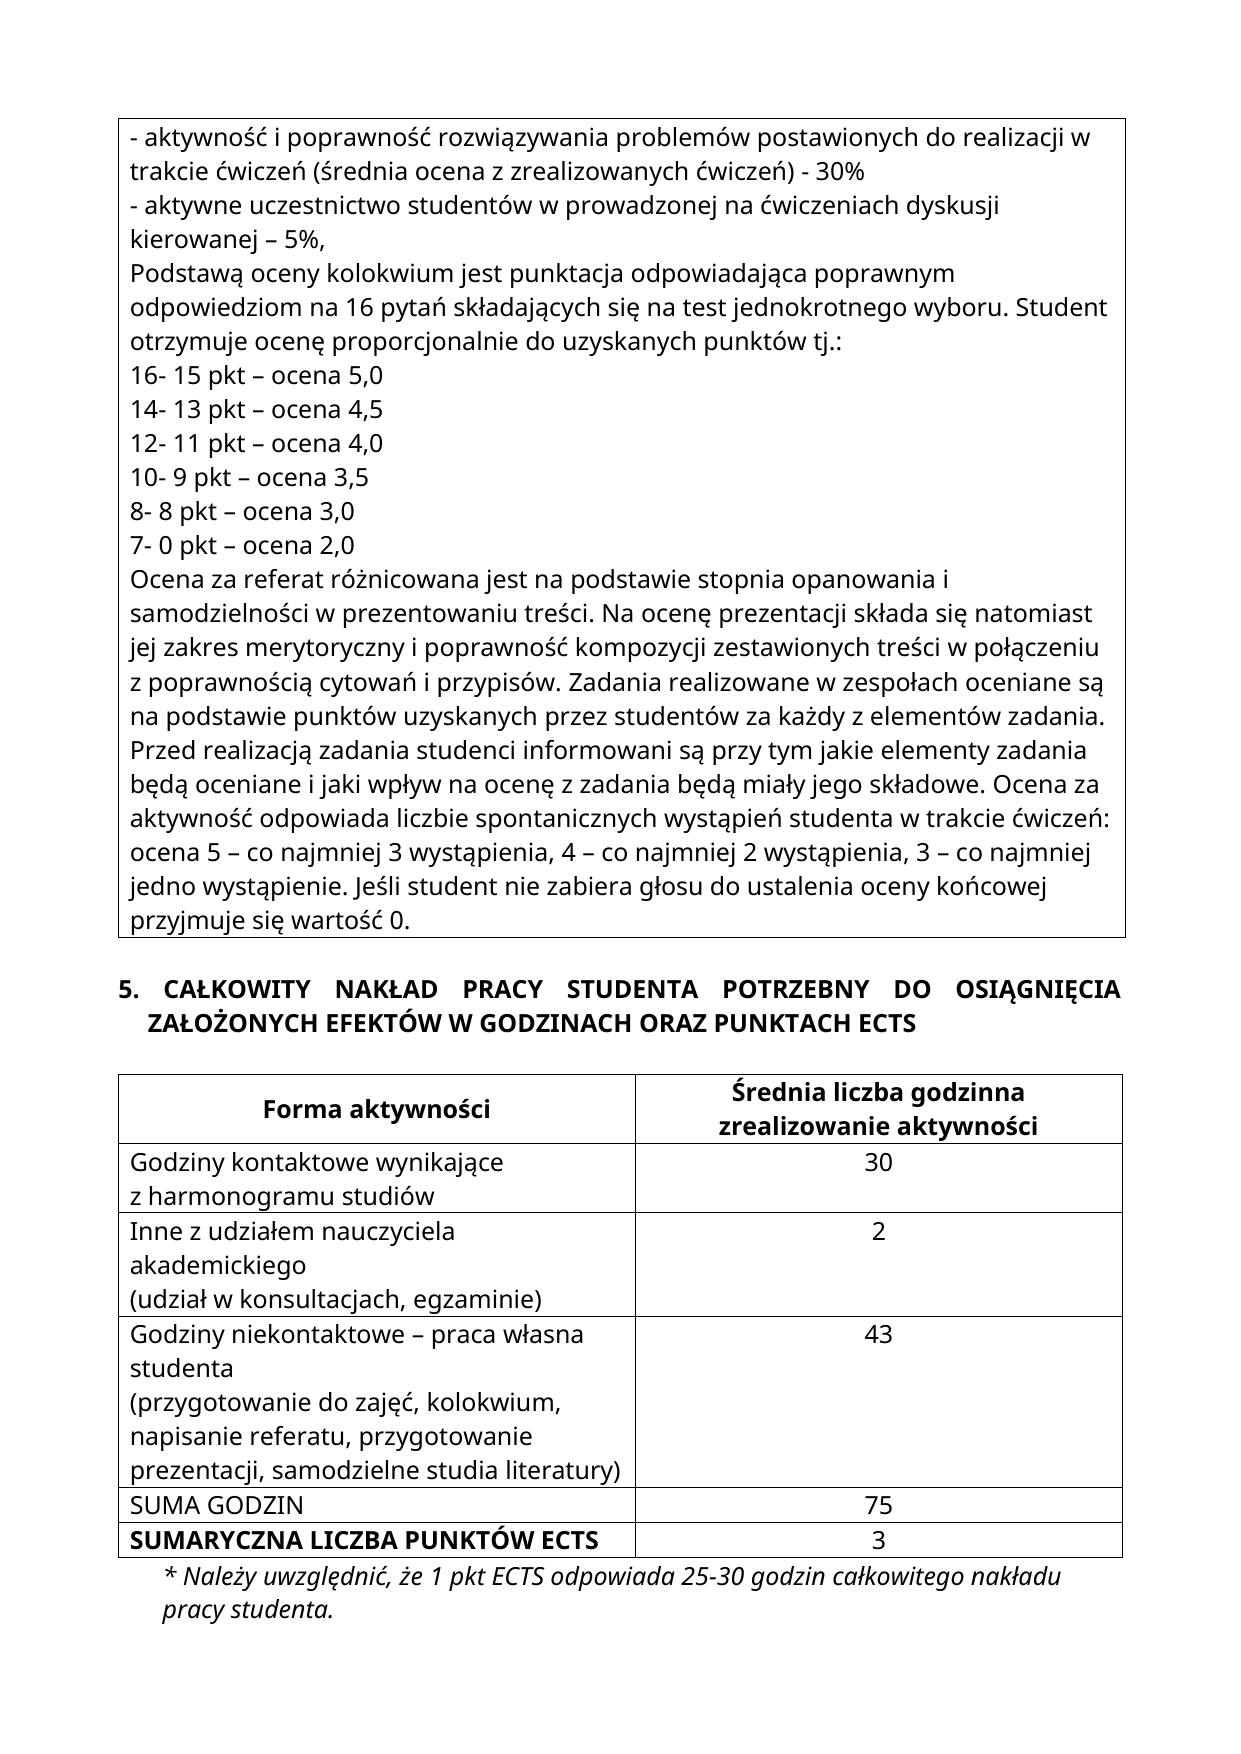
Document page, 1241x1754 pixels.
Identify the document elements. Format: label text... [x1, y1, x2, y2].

text 5. CAŁKOWITY NAKŁAD PRACY STUDENTA POTRZEBNY DO OSIĄGNIĘCIA ZAŁOŻONYCH EFEKTÓW W GODZINACH ORAZ PUNKTACH ECTS [118, 972, 1122, 1040]
table_header Forma aktywności [119, 1075, 635, 1143]
table_cell 30 [636, 1144, 1122, 1212]
table_cell Godziny niekontaktowe – praca własna studenta (przygotowanie do zajęć, kolokwium, napisanie referatu, przygotowanie prezentacji, samodzielne studia literatury) [119, 1317, 635, 1487]
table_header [119, 119, 1125, 937]
table_cell Godziny kontaktowe wynikające z harmonogramu studiów [119, 1144, 635, 1212]
table_cell Inne z udziałem nauczyciela akademickiego (udział w konsultacjach, egzaminie) [119, 1213, 635, 1316]
text * Należy uwzględnić, że 1 pkt ECTS odpowiada 25-30 godzin całkowitego nakładu pracy studenta. [162, 1558, 1122, 1626]
table_cell 43 [636, 1317, 1122, 1487]
table_cell 75 [636, 1488, 1122, 1522]
table_cell 2 [636, 1213, 1122, 1316]
table_header Średnia liczba godzinna zrealizowanie aktywności [636, 1075, 1122, 1143]
table_cell 3 [636, 1523, 1122, 1557]
table_cell SUMA GODZIN [119, 1488, 635, 1522]
table_cell SUMARYCZNA LICZBA PUNKTÓW ECTS [119, 1523, 635, 1557]
